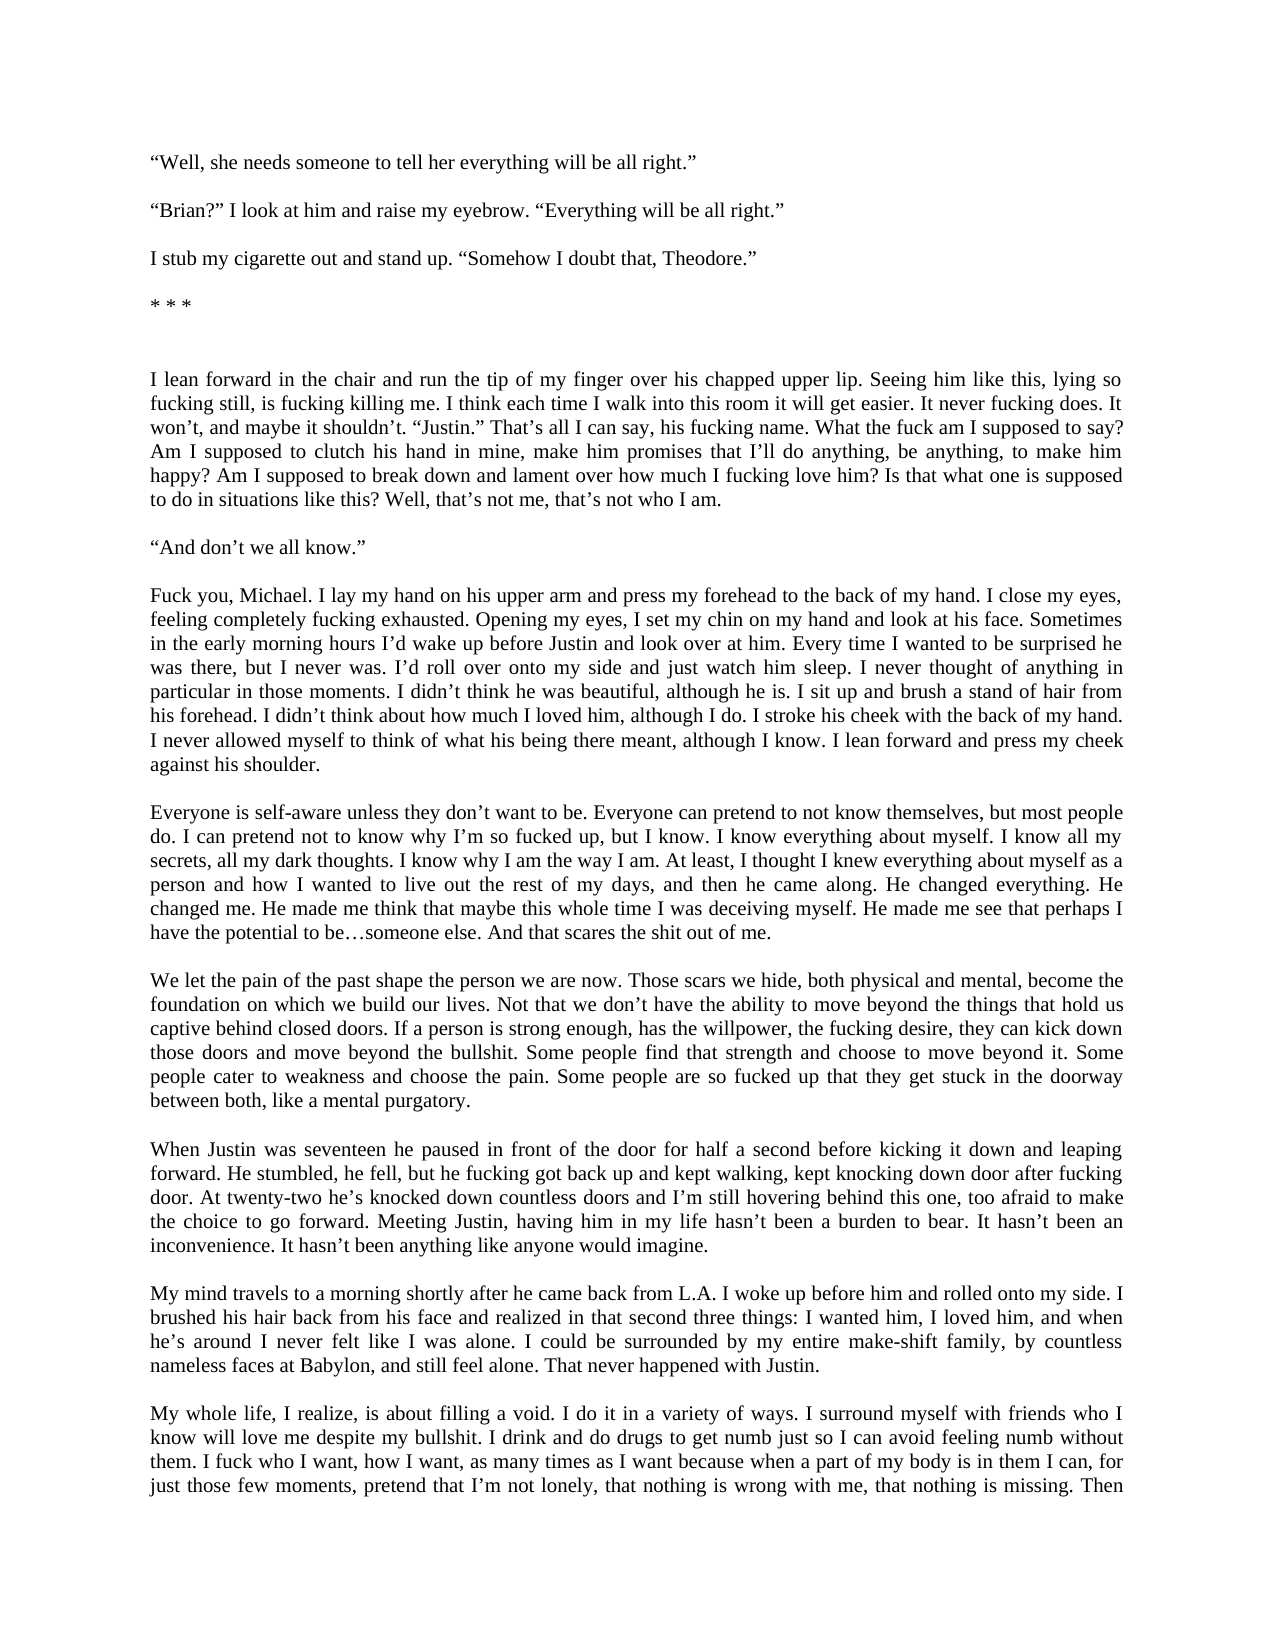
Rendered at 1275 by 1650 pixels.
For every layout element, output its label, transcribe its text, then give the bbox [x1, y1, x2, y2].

text Everyone is self-aware unless they don’t want to be. Everyone can pretend to not know themselves, but most people do. I can pretend not to know why I’m so fucked up, but I know. I know everything about myself. I know all my secrets, all my dark thoughts. I know why I am the way I am. At least, I thought I knew everything about myself as a person and how I wanted to live out the rest of my days, and then he came along. He changed everything. He changed me. He made me think that maybe this whole time I was deceiving myself. He made me see that perhaps I have the potential to be…someone else. And that scares the shit out of me. [150, 800, 1125, 944]
text “Well, she needs someone to tell her everything will be all right.” [150, 150, 1125, 174]
text “Brian?” I look at him and raise my eyebrow. “Everything will be all right.” [150, 198, 1125, 222]
text Fuck you, Michael. I lay my hand on his upper arm and press my forehead to the back of my hand. I close my eyes, feeling completely fucking exhausted. Opening my eyes, I set my chin on my hand and look at his face. Sometimes in the early morning hours I’d wake up before Justin and look over at him. Every time I wanted to be surprised he was there, but I never was. I’d roll over onto my side and just watch him sleep. I never thought of anything in particular in those moments. I didn’t think he was beautiful, although he is. I sit up and brush a stand of hair from his forehead. I didn’t think about how much I loved him, although I do. I stroke his cheek with the back of my hand. I never allowed myself to think of what his being there meant, although I know. I lean forward and press my cheek against his shoulder. [150, 583, 1125, 776]
text My mind travels to a morning shortly after he came back from L.A. I woke up before him and rolled onto my side. I brushed his hair back from his face and realized in that second three things: I wanted him, I loved him, and when he’s around I never felt like I was alone. I could be surrounded by my entire make-shift family, by countless nameless faces at Babylon, and still feel alone. That never happened with Justin. [150, 1281, 1125, 1377]
text I lean forward in the chair and run the tip of my finger over his chapped upper lip. Seeing him like this, lying so fucking still, is fucking killing me. I think each time I walk into this room it will get easier. It never fucking does. It won’t, and maybe it shouldn’t. “Justin.” That’s all I can say, his fucking name. What the fuck am I supposed to say? Am I supposed to clutch his hand in mine, make him promises that I’ll do anything, be anything, to make him happy? Am I supposed to break down and lament over how much I fucking love him? Is that what one is supposed to do in situations like this? Well, that’s not me, that’s not who I am. [150, 367, 1125, 511]
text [150, 1401, 1125, 1497]
text * * * [150, 294, 1125, 318]
text I stub my cigarette out and stand up. “Somehow I doubt that, Theodore.” [150, 246, 1125, 270]
text We let the pain of the past shape the person we are now. Those scars we hide, both physical and mental, become the foundation on which we build our lives. Not that we don’t have the ability to move beyond the things that hold us captive behind closed doors. If a person is strong enough, has the willpower, the fucking desire, they can kick down those doors and move beyond the bullshit. Some people find that strength and choose to move beyond it. Some people cater to weakness and choose the pain. Some people are so fucked up that they get stuck in the doorway between both, like a mental purgatory. [150, 968, 1125, 1112]
text “And don’t we all know.” [150, 535, 1125, 559]
text When Justin was seventeen he paused in front of the door for half a second before kicking it down and leaping forward. He stumbled, he fell, but he fucking got back up and kept walking, kept knocking down door after fucking door. At twenty-two he’s knocked down countless doors and I’m still hovering behind this one, too afraid to make the choice to go forward. Meeting Justin, having him in my life hasn’t been a burden to bear. It hasn’t been an inconvenience. It hasn’t been anything like anyone would imagine. [150, 1137, 1125, 1257]
